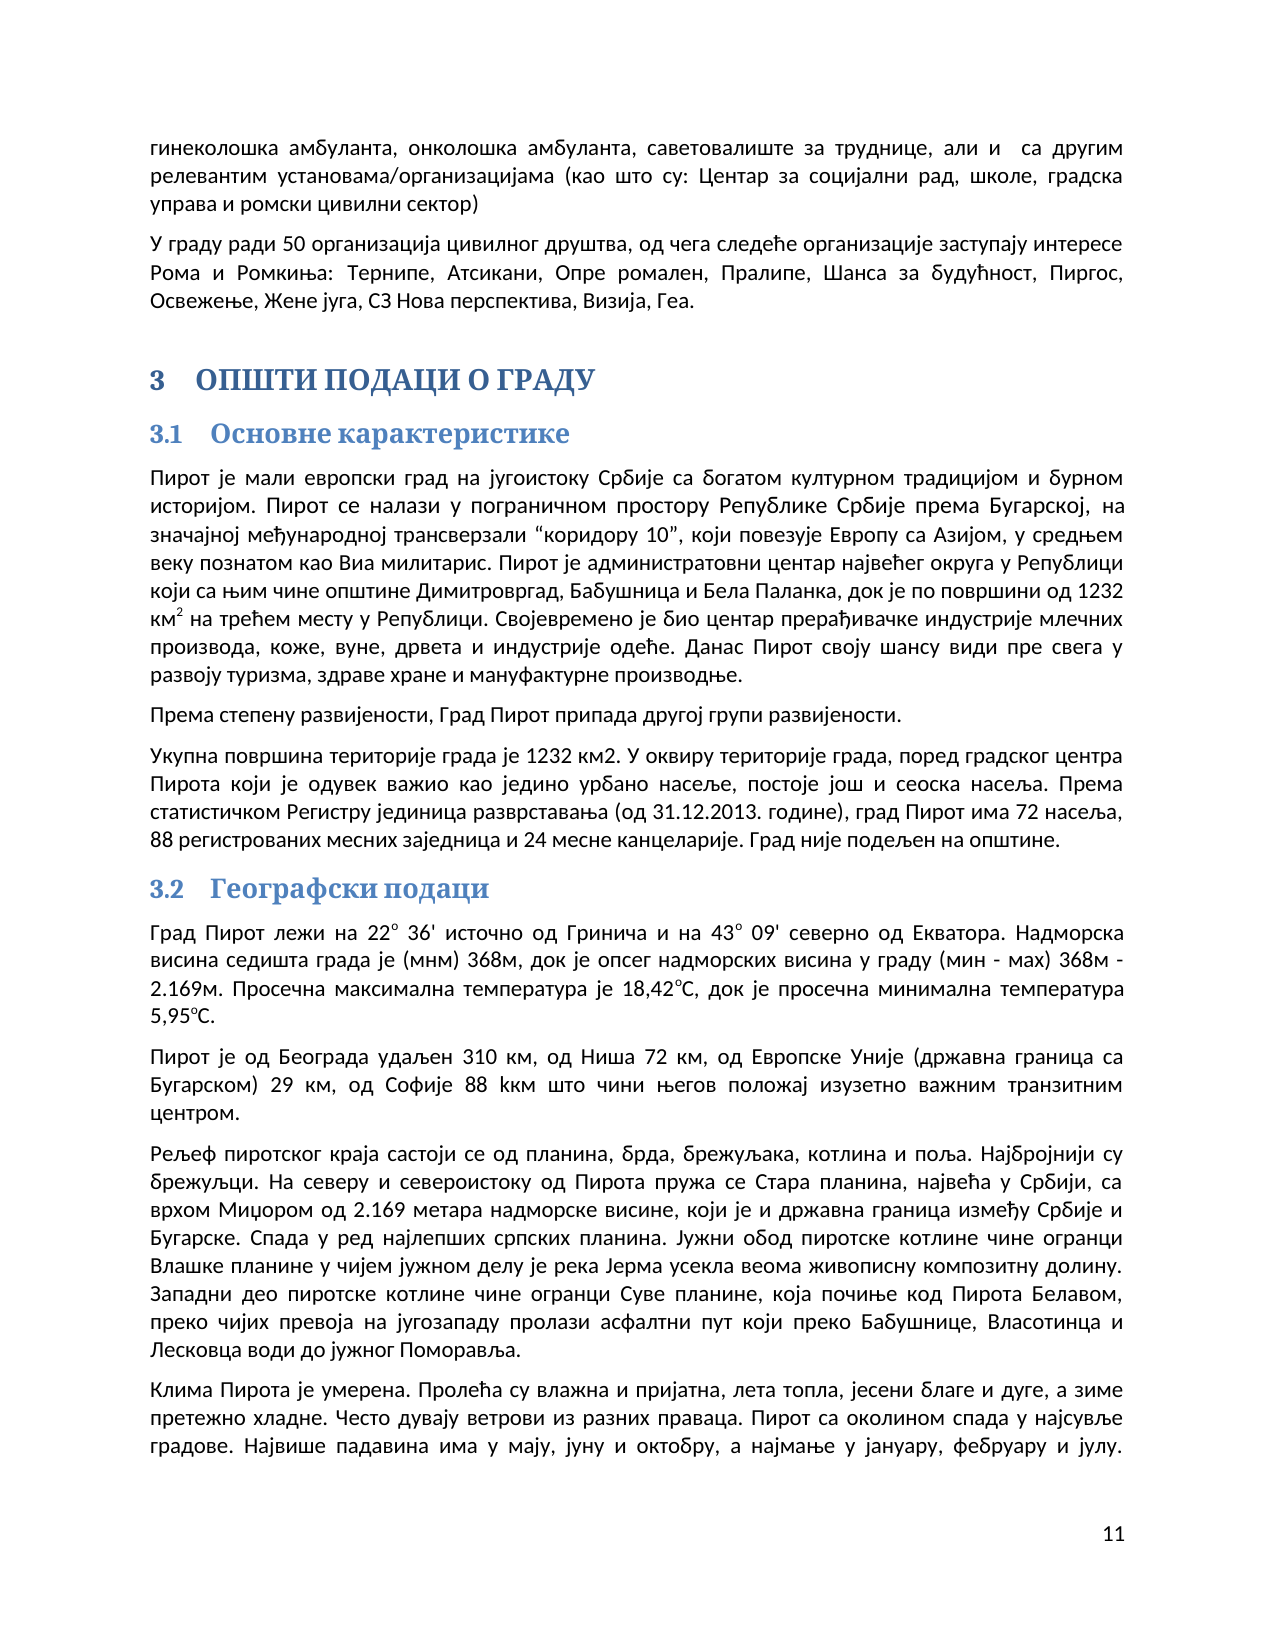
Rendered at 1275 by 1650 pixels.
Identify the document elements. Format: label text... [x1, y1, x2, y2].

text Пирот је мали европски град на југоистоку Србије са богатом културном традицијом и бурном историјом. Пирот се налази у пограничном простору Републике Србије према Бугарској, на значајној међународној трансверзали “коридору 10”, који повезује Европу са Азијом, у средњем веку познатом као Виа милитарис. Пирот је администратовни центар највећег округа у Републици који са њим чине општине Димитровргад, Бабушница и Бела Паланка, док је по површини од 1232 км2 на трећем месту у Републици. Својевремено је био центар прерађивачке индустрије млечних производа, коже, вуне, дрвета и индустрије одеће. Данас Пирот своју шансу види пре свега у развоју туризма, здраве хране и мануфактурне производње. [150, 463, 1125, 688]
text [150, 133, 1125, 217]
text Према степену развијености, Град Пирот припада другој групи развијености. [150, 701, 1125, 728]
subtitle Географски подаци [150, 874, 1125, 905]
text Рељеф пиротског краја састоји се од планина, брда, брежуљака, котлина и поља. Најбројнији су брежуљци. На северу и североистоку од Пирота пружа се Стара планина, највећа у Србији, са врхом Миџором од 2.169 метара надморске висине, који је и државна граница између Србије и Бугарске. Спада у ред најлепших српских планина. Јужни обод пиротске котлине чине огранци Влашке планине у чијем јужном делу је река Јерма усекла веома живописну композитну долину. Западни део пиротске котлине чине огранци Суве планине, која почиње код Пирота Белавом, преко чијих превоја на југозападу пролази асфалтни пут који преко Бабушнице, Власотинца и Лесковца води до јужног Поморавља. [150, 1139, 1125, 1363]
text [150, 1375, 1125, 1459]
text Град Пирот лежи на 22о 36' источно од Гринича и на 43о 09' северно од Екватора. Надморска висина седишта града је (мнм) 368м, док је опсег надморских висина у граду (мин - маx) 368м -2.169м. Просечна максимална температура је 18,42оC, док је просечна минимална температура 5,95оC. [150, 918, 1125, 1030]
text Укупна површина територије града је 1232 км2. У оквиру територије града, поред градског центра Пирота који је одувек важио као једино урбано насеље, постоје још и сеоска насеља. Према статистичком Регистру јединица разврставања (од 31.12.2013. године), град Пирот има 72 насеља, 88 регистрованих месних заједница и 24 месне канцеларије. Град није подељен на општине. [150, 741, 1125, 853]
subtitle ОПШТИ ПОДАЦИ О ГРАДУ [150, 364, 1125, 398]
text У граду ради 50 организација цивилног друштва, од чега следеће организације заступају интересе Рома и Ромкиња: Тернипе, Атсикани, Опре ромален, Пралипе, Шанса за будућност, Пиргос, Освежење, Жене југа, СЗ Нова перспектива, Визија, Геа. [150, 229, 1125, 314]
text Пирот је од Београда удаљен 310 км, од Ниша 72 км, од Европске Уније (државна граница са Бугарском) 29 км, од Софије 88 kкм што чини његов положај изузетно важним транзитним центром. [150, 1042, 1125, 1126]
subtitle Основне карактеристике [150, 419, 1125, 450]
